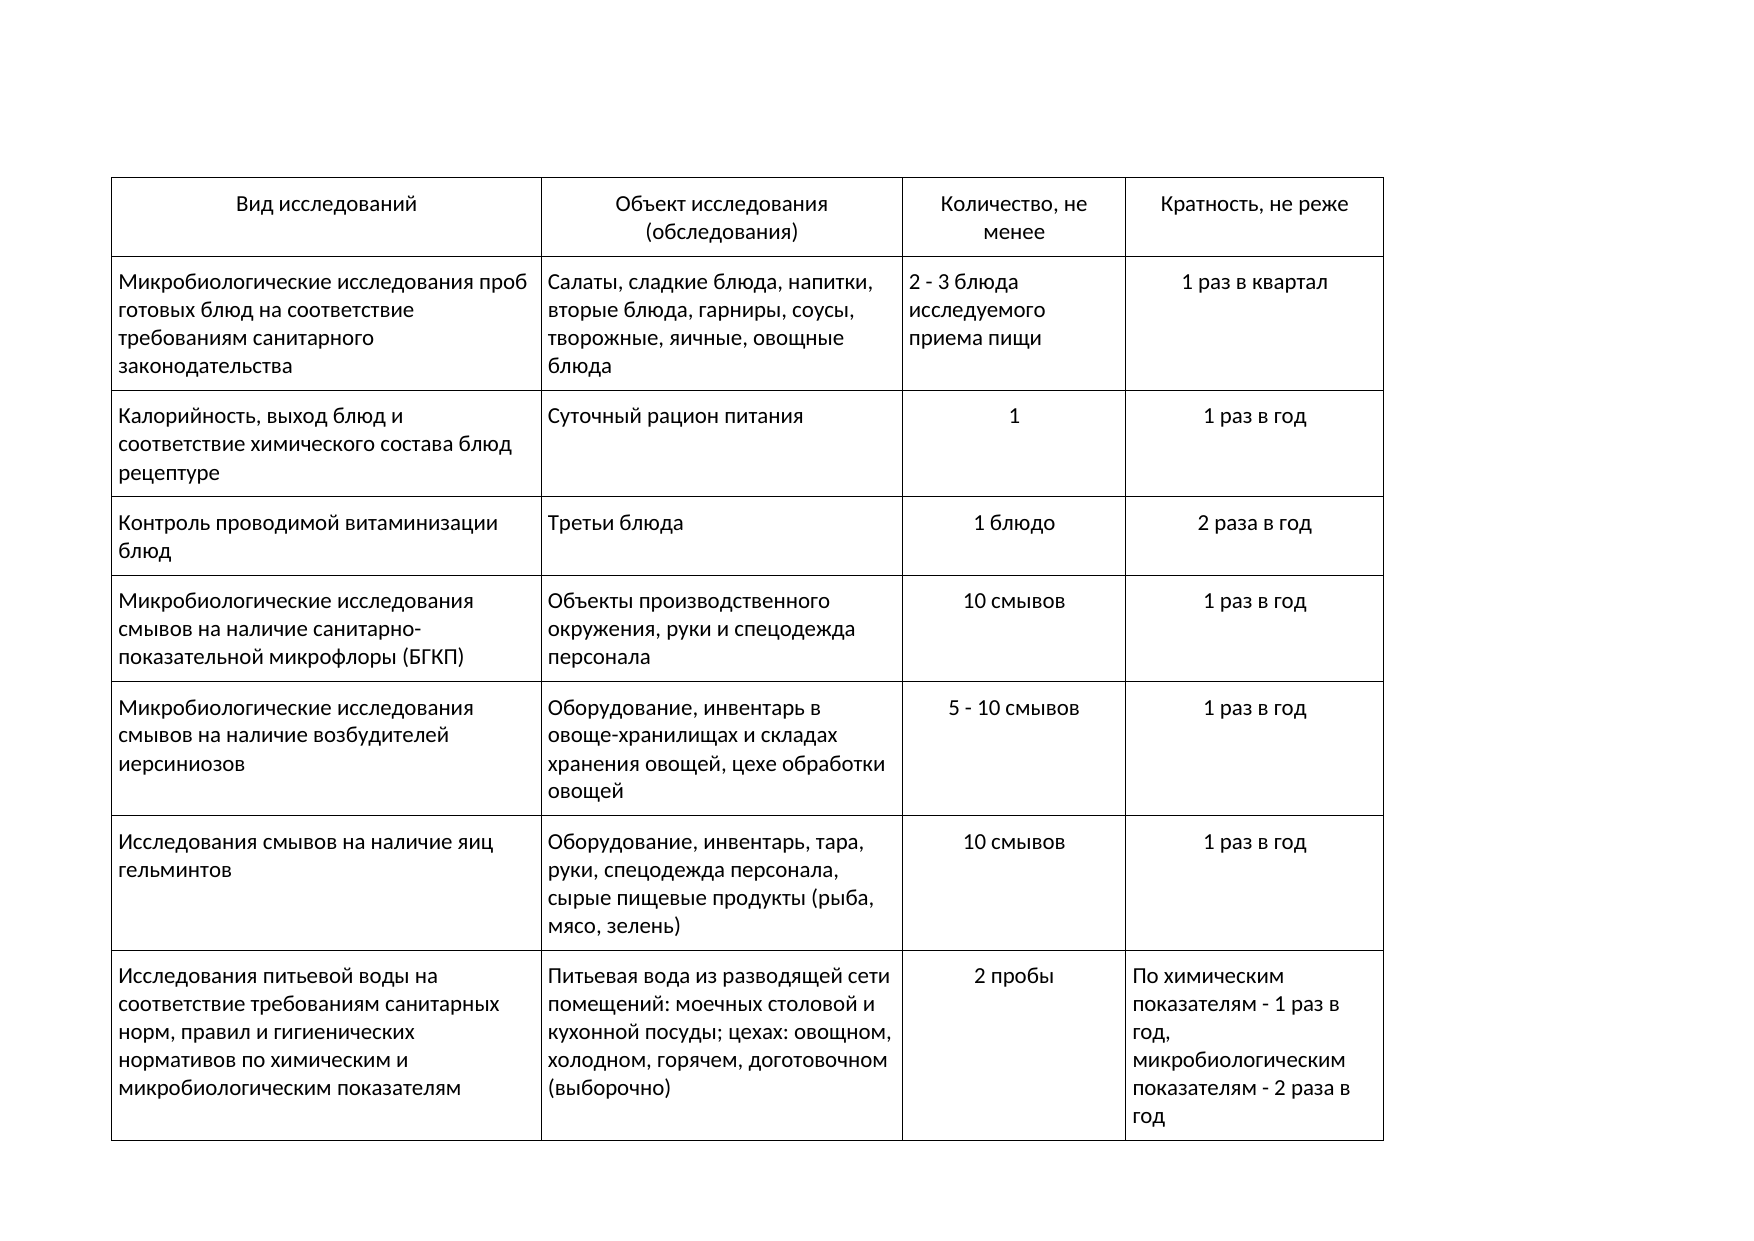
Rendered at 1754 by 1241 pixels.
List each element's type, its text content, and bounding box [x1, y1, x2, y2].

table_cell 1 [903, 391, 1125, 496]
table_cell 1 блюдо [903, 497, 1125, 574]
table_cell Исследования питьевой воды на соответствие требованиям санитарных норм, правил и гигиенических нормативов по химическим и микробиологическим показателям [112, 951, 541, 1140]
table_cell Оборудование, инвентарь, тара, руки, спецодежда персонала, сырые пищевые продукты (рыба, мясо, зелень) [542, 816, 902, 950]
table_cell Третьи блюда [542, 497, 902, 574]
table_cell Салаты, сладкие блюда, напитки, вторые блюда, гарниры, соусы, творожные, яичные, овощные блюда [542, 257, 902, 390]
table_header Вид исследований [112, 178, 541, 256]
table_header Кратность, не реже [1126, 178, 1383, 256]
table_cell Микробиологические исследования проб готовых блюд на соответствие требованиям санитарного законодательства [112, 257, 541, 390]
table_cell 1 раз в квартал [1126, 257, 1383, 390]
table_cell 2 пробы [903, 951, 1125, 1140]
table_cell 5 - 10 смывов [903, 682, 1125, 815]
table_cell Исследования смывов на наличие яиц гельминтов [112, 816, 541, 950]
table_header Объект исследования (обследования) [542, 178, 902, 256]
table_cell Микробиологические исследования смывов на наличие возбудителей иерсиниозов [112, 682, 541, 815]
table_cell 2 - 3 блюда исследуемого приема пищи [903, 257, 1125, 390]
table_cell По химическим показателям - 1 раз в год, микробиологическим показателям - 2 раза в год [1126, 951, 1383, 1140]
table_cell 1 раз в год [1126, 682, 1383, 815]
table_cell Микробиологические исследования смывов на наличие санитарно-показательной микрофлоры (БГКП) [112, 576, 541, 681]
table_cell 1 раз в год [1126, 816, 1383, 950]
table_header Количество, не менее [903, 178, 1125, 256]
table_cell Оборудование, инвентарь в овоще-хранилищах и складах хранения овощей, цехе обработки овощей [542, 682, 902, 815]
table_cell Контроль проводимой витаминизации блюд [112, 497, 541, 574]
table_cell 1 раз в год [1126, 576, 1383, 681]
table_cell Объекты производственного окружения, руки и спецодежда персонала [542, 576, 902, 681]
table_cell Суточный рацион питания [542, 391, 902, 496]
table_cell 2 раза в год [1126, 497, 1383, 574]
table_cell 1 раз в год [1126, 391, 1383, 496]
table_cell 10 смывов [903, 576, 1125, 681]
table_cell 10 смывов [903, 816, 1125, 950]
table_cell Калорийность, выход блюд и соответствие химического состава блюд рецептуре [112, 391, 541, 496]
table_cell Питьевая вода из разводящей сети помещений: моечных столовой и кухонной посуды; цехах: овощном, холодном, горячем, доготовочном (выборочно) [542, 951, 902, 1140]
